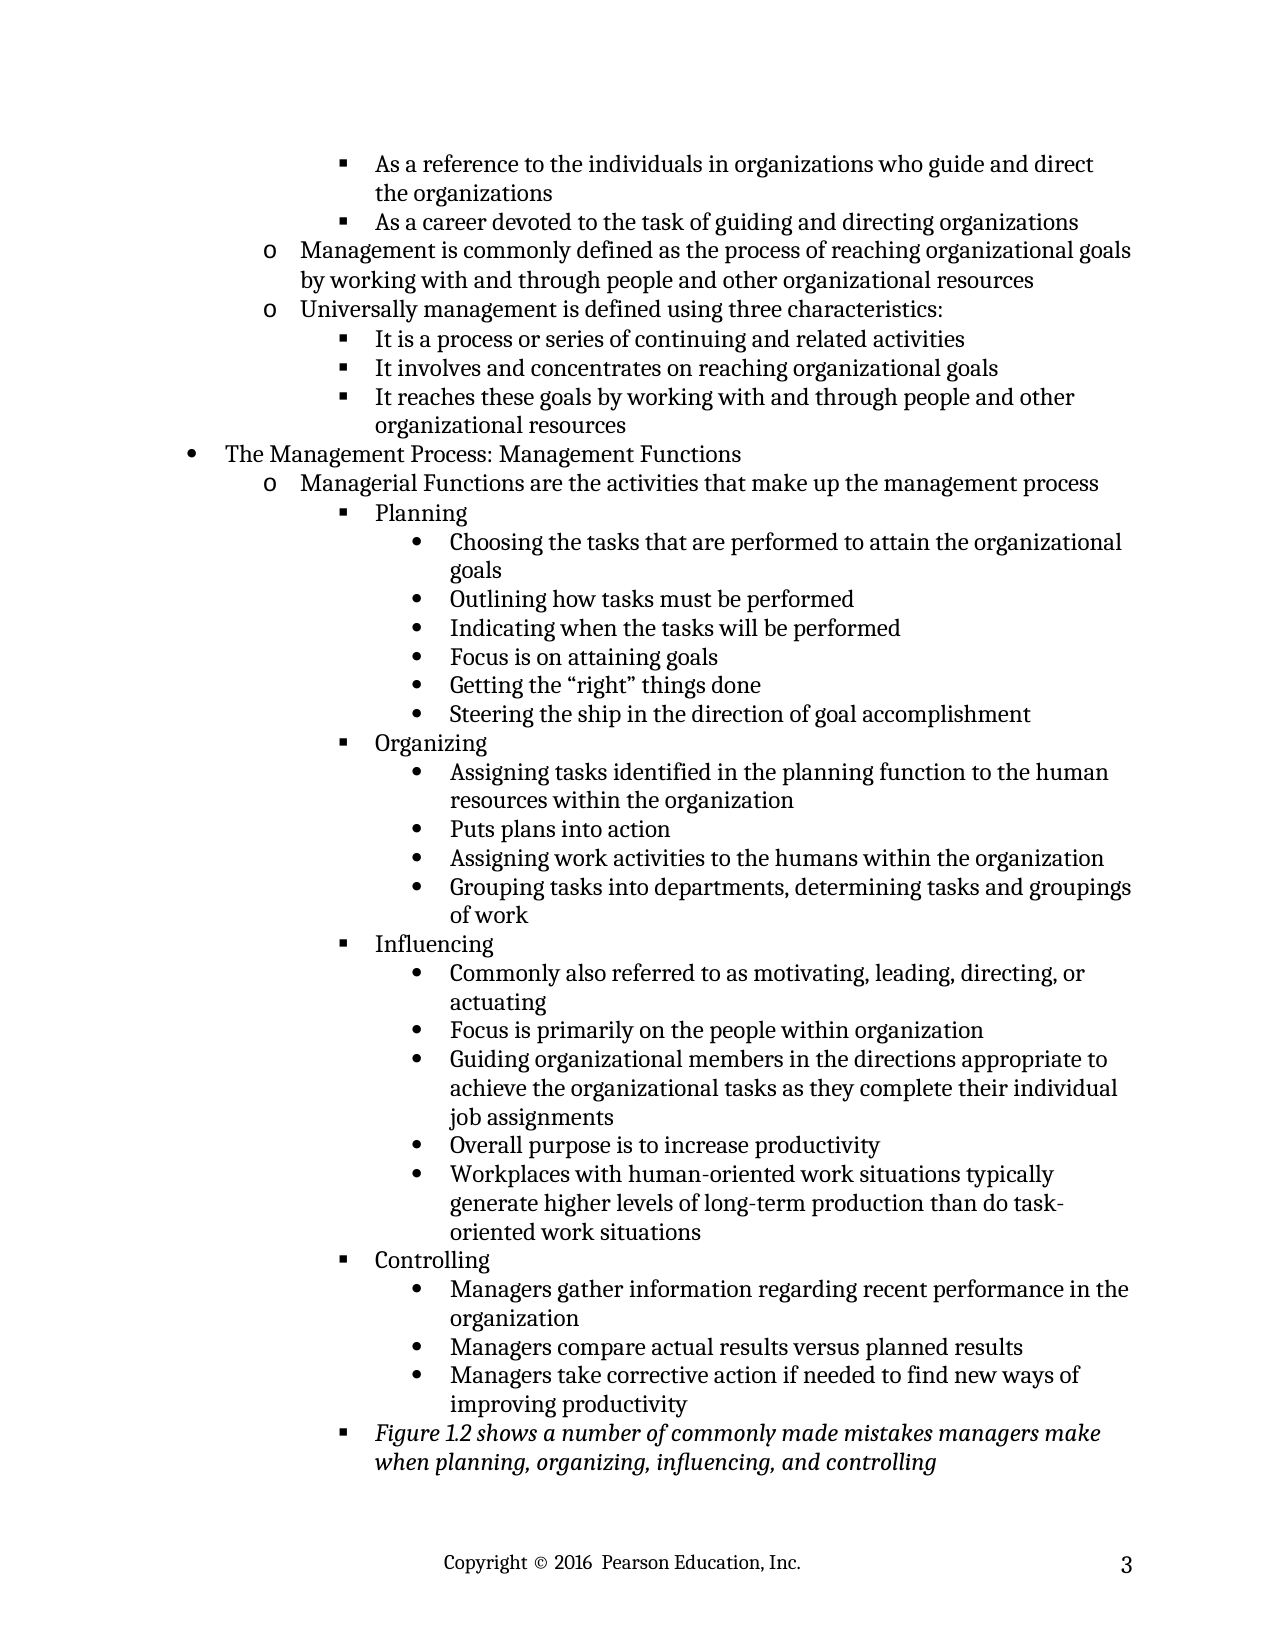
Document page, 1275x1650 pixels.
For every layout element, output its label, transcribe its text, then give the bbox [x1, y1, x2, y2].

list The Management Process: Management Functions [187, 440, 1132, 469]
list Getting the “right” things done [412, 671, 1132, 700]
list As a reference to the individuals in organizations who guide and direct the organizations [337, 150, 1132, 207]
list It involves and concentrates on reaching organizational goals [337, 354, 1132, 382]
list Choosing the tasks that are performed to attain the organizational goals [412, 527, 1132, 585]
list Universally management is defined using three characteristics: [262, 295, 1132, 325]
list Overall purpose is to increase productivity [412, 1131, 1132, 1160]
list Managers compare actual results versus planned results [412, 1332, 1132, 1361]
list Commonly also referred to as motivating, leading, directing, or actuating [412, 959, 1132, 1016]
list As a career devoted to the task of guiding and directing organizations [337, 207, 1132, 236]
list Planning [337, 499, 1132, 527]
list Workplaces with human-oriented work situations typically generate higher levels of long-term production than do task-oriented work situations [412, 1160, 1132, 1246]
list Grouping tasks into departments, determining tasks and groupings of work [412, 872, 1132, 930]
list Indicating when the tasks will be performed [412, 614, 1132, 642]
list Figure 1.2 shows a number of commonly made mistakes managers make when planning, organizing, influencing, and controlling [337, 1419, 1132, 1476]
list It reaches these goals by working with and through people and other organizational resources [337, 382, 1132, 440]
list Management is commonly defined as the process of reaching organizational goals by working with and through people and other organizational resources [262, 236, 1132, 295]
list Focus is on attaining goals [412, 642, 1132, 671]
list Managerial Functions are the activities that make up the management process [262, 469, 1132, 499]
list It is a process or series of continuing and related activities [337, 325, 1132, 354]
list Outlining how tasks must be performed [412, 585, 1132, 614]
list Controlling [337, 1246, 1132, 1275]
list Steering the ship in the direction of goal accomplishment [412, 700, 1132, 729]
list Managers gather information regarding recent performance in the organization [412, 1275, 1132, 1332]
list Managers take corrective action if needed to find new ways of improving productivity [412, 1361, 1132, 1419]
list Organizing [337, 729, 1132, 757]
list Guiding organizational members in the directions appropriate to achieve the organizational tasks as they complete their individual job assignments [412, 1045, 1132, 1131]
list Puts plans into action [412, 815, 1132, 844]
list Influencing [337, 930, 1132, 959]
list Assigning work activities to the humans within the organization [412, 844, 1132, 872]
list Focus is primarily on the people within organization [412, 1016, 1132, 1045]
list Assigning tasks identified in the planning function to the human resources within the organization [412, 757, 1132, 815]
